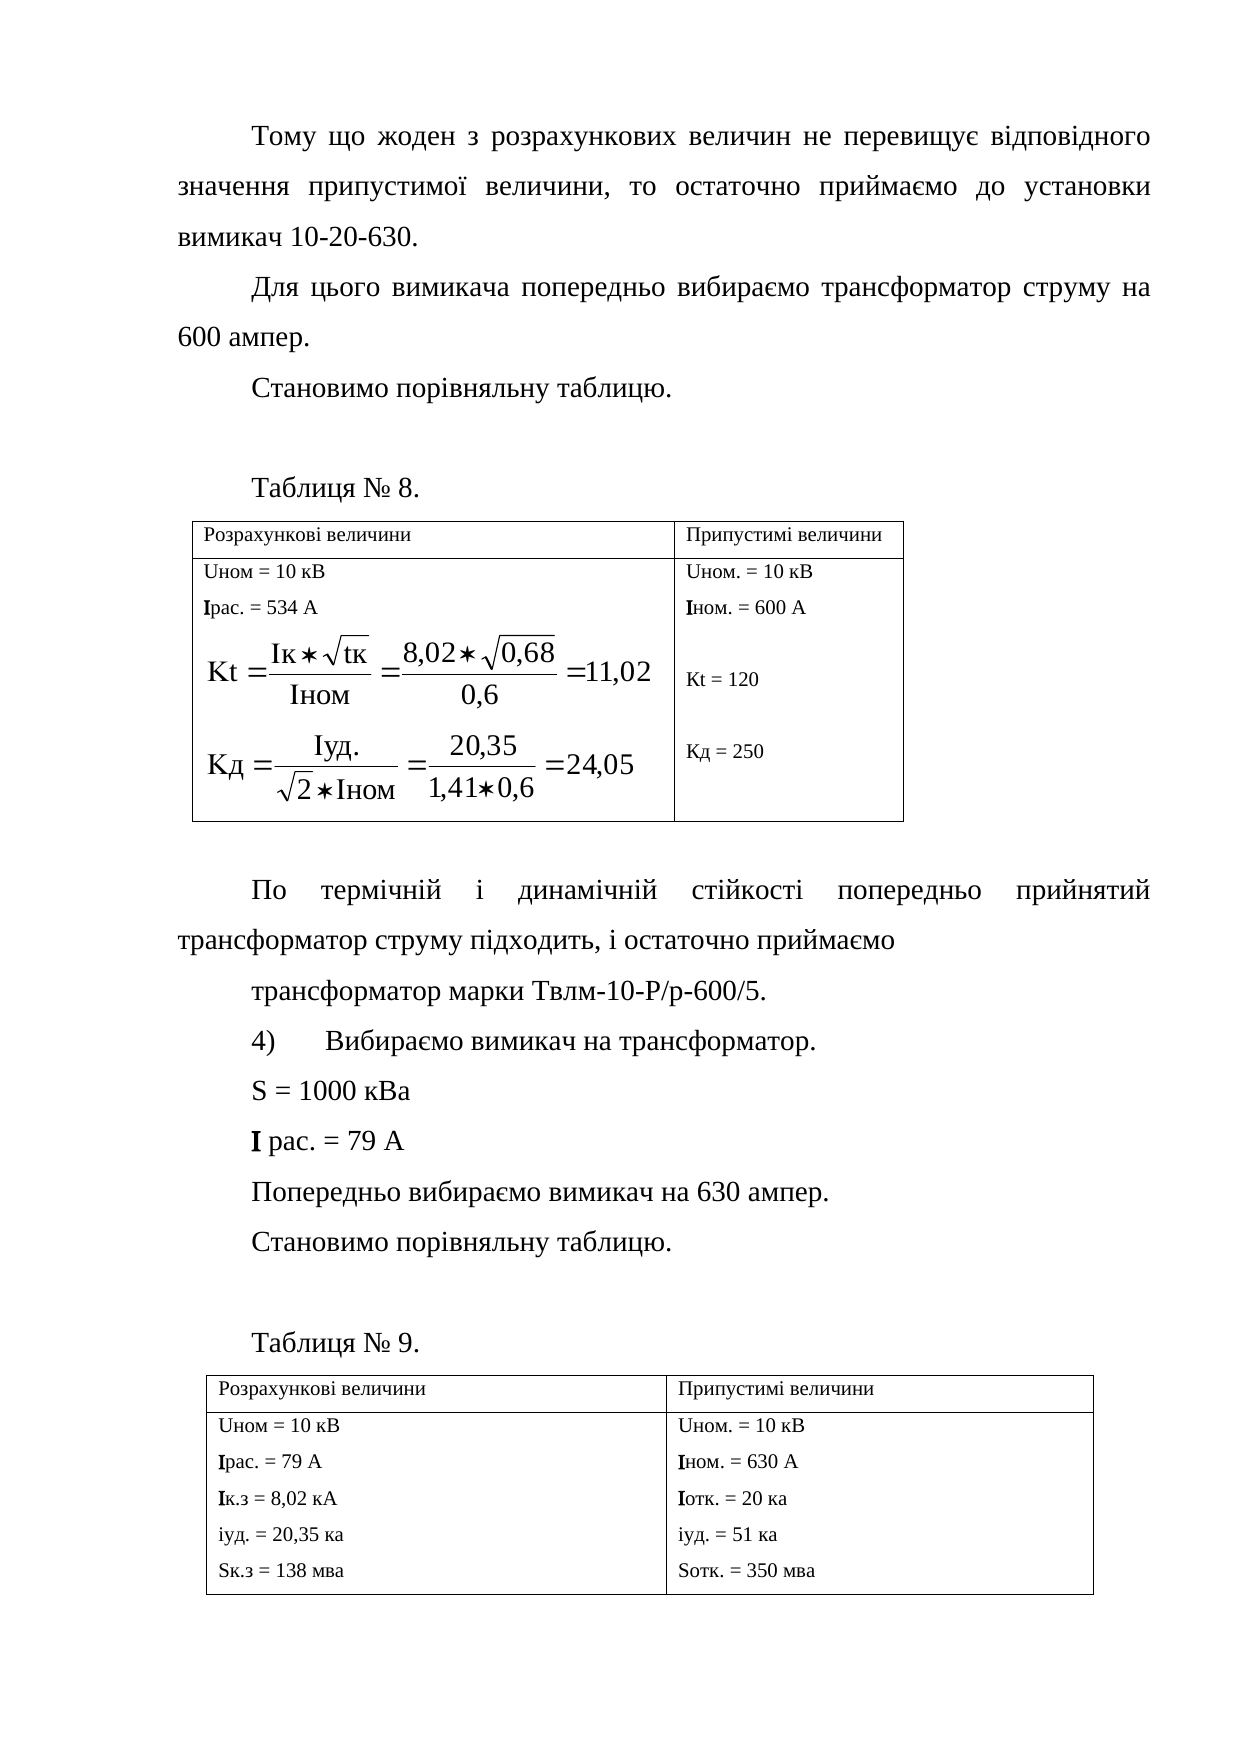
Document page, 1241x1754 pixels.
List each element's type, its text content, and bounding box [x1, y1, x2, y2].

table_header Розрахункові величини [207, 1376, 666, 1412]
text Таблиця № 8. [177, 470, 1152, 504]
table_header Припустимі величини [675, 522, 903, 558]
table_cell Uном. = 10 кВ ном. = 600 А Кt = 120 Кд = 250 [675, 559, 903, 821]
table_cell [667, 1413, 1093, 1593]
text По термічній і динамічній стійкості попередньо прийнятий трансформатор струму підходить, і остаточно приймаємо [177, 872, 1152, 956]
text трансформатор марки Твлм-10-Р/р-600/5. [177, 973, 1152, 1006]
text Становимо порівняльну таблицю. [177, 1224, 1152, 1258]
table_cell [207, 1413, 666, 1593]
text Тому що жоден з розрахункових величин не перевищує відповідного значення припустимої величини, то остаточно приймаємо до установки вимикач 10-20-630. [177, 118, 1152, 252]
table_header Припустимі величини [667, 1376, 1093, 1412]
text Попередньо вибираємо вимикач на 630 ампер. [177, 1174, 1152, 1207]
text Для цього вимикача попередньо вибираємо трансформатор струму на 600 ампер. [177, 269, 1152, 353]
table_header Розрахункові величини [193, 522, 674, 558]
text рас. = 79 А [177, 1123, 1152, 1157]
list Вибираємо вимикач на трансформатор. [177, 1023, 1152, 1056]
text Становимо порівняльну таблицю. [177, 370, 1152, 403]
table_cell Uном = 10 кВ рас. = 534 А [193, 559, 674, 821]
text Таблиця № 9. [177, 1325, 1152, 1358]
text S = 1000 кВа [177, 1073, 1152, 1107]
